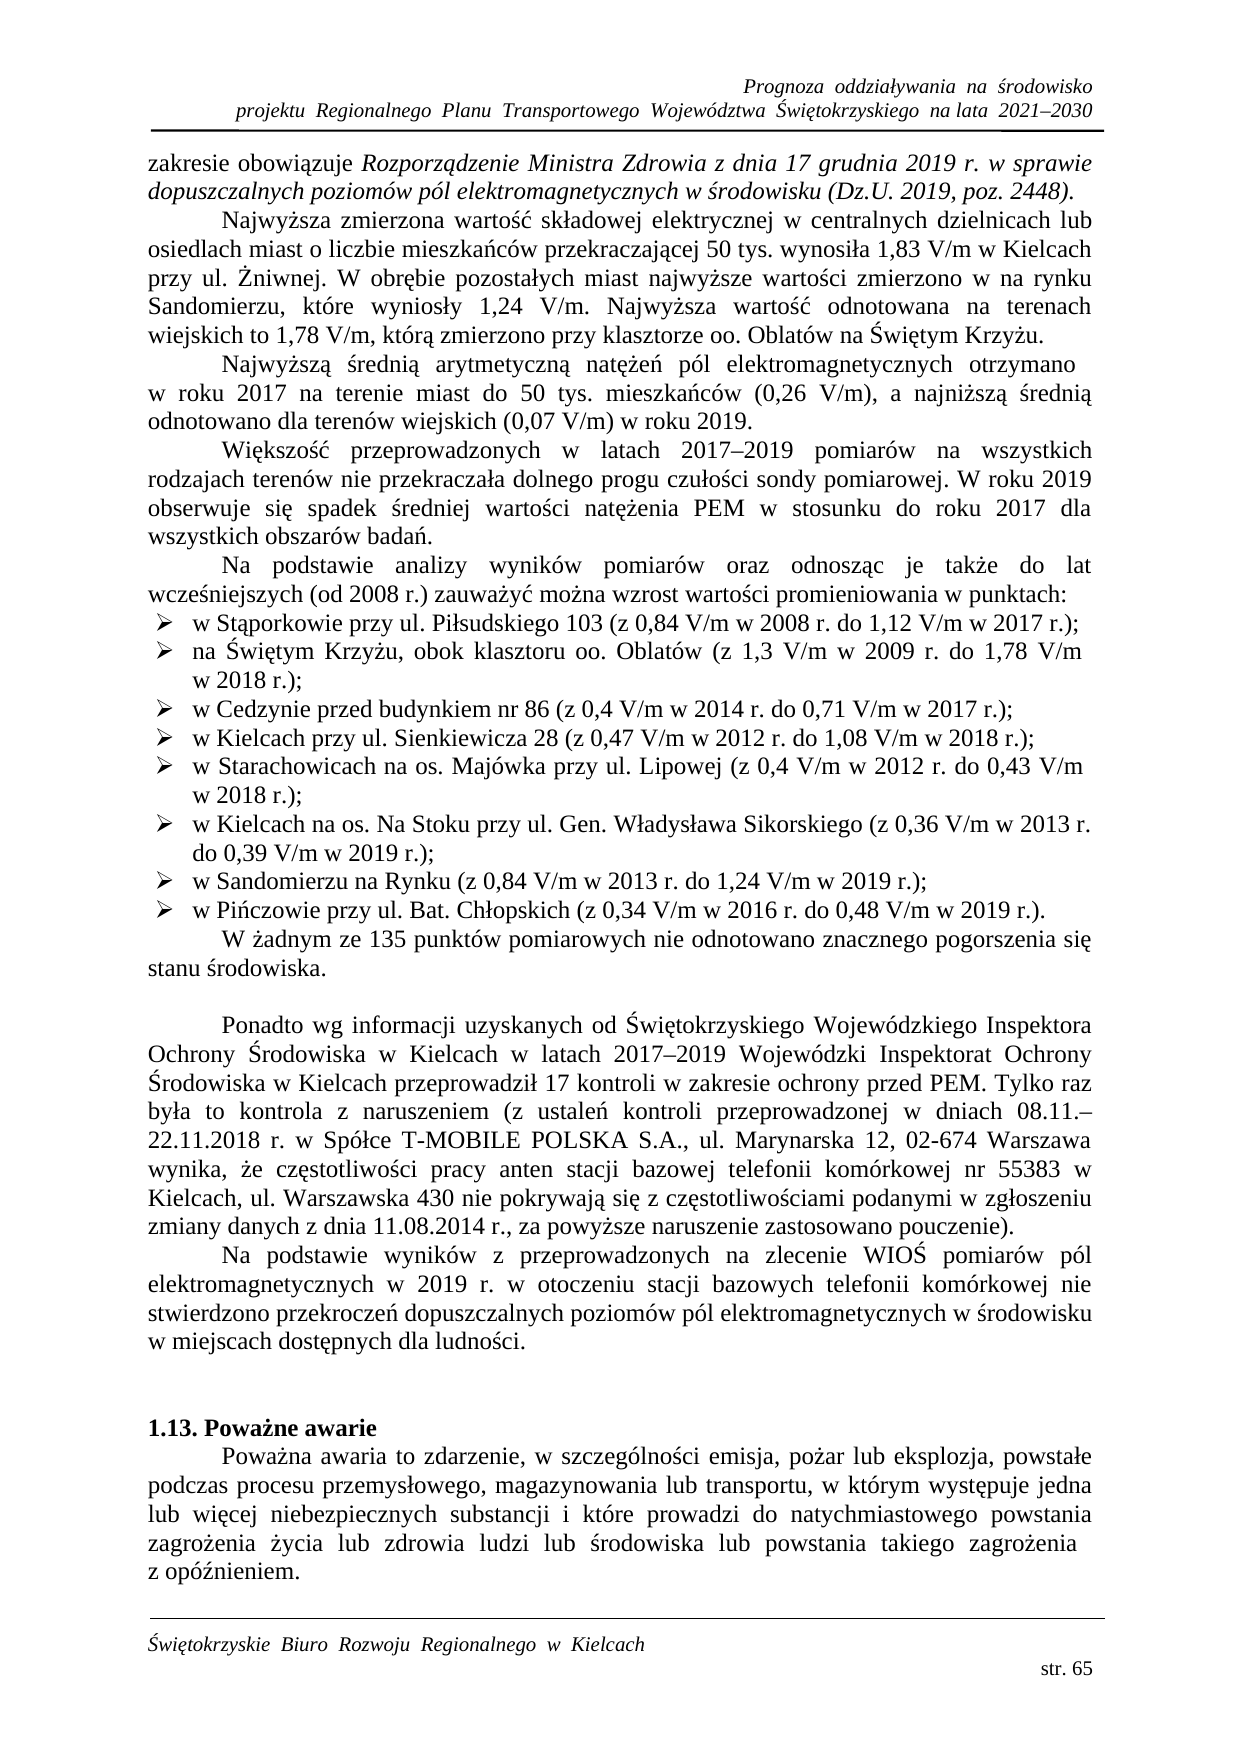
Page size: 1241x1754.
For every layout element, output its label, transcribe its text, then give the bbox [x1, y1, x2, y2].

list w Starachowicach na os. Majówka przy ul. Lipowej (z 0,4 V/m w 2012 r. do 0,43 V/m w 2018 r.); [154, 751, 1093, 809]
text 1.13. Poważne awarie [148, 1413, 1093, 1441]
list w Kielcach przy ul. Sienkiewicza 28 (z 0,47 V/m w 2012 r. do 1,08 V/m w 2018 r.); [154, 723, 1093, 751]
text Najwyższa zmierzona wartość składowej elektrycznej w centralnych dzielnicach lub osiedlach miast o liczbie mieszkańców przekraczającej 50 tys. wynosiła 1,83 V/m w Kielcach przy ul. Żniwnej. W obrębie pozostałych miast najwyższe wartości zmierzono w na rynku Sandomierzu, które wyniosły 1,24 V/m. Najwyższa wartość odnotowana na terenach wiejskich to 1,78 V/m, którą zmierzono przy klasztorze oo. Oblatów na Świętym Krzyżu. [148, 205, 1093, 349]
list w Sandomierzu na Rynku (z 0,84 V/m w 2013 r. do 1,24 V/m w 2019 r.); [154, 866, 1093, 895]
text Najwyższą średnią arytmetyczną natężeń pól elektromagnetycznych otrzymano w roku 2017 na terenie miast do 50 tys. mieszkańców (0,26 V/m), a najniższą średnią odnotowano dla terenów wiejskich (0,07 V/m) w roku 2019. [148, 349, 1093, 435]
list w Cedzynie przed budynkiem nr 86 (z 0,4 V/m w 2014 r. do 0,71 V/m w 2017 r.); [154, 694, 1093, 723]
text Na podstawie analizy wyników pomiarów oraz odnosząc je także do lat wcześniejszych (od 2008 r.) zauważyć można wzrost wartości promieniowania w punktach: [148, 550, 1093, 608]
text Na podstawie wyników z przeprowadzonych na zlecenie WIOŚ pomiarów pól elektromagnetycznych w 2019 r. w otoczeniu stacji bazowych telefonii komórkowej nie stwierdzono przekroczeń dopuszczalnych poziomów pól elektromagnetycznych w środowisku w miejscach dostępnych dla ludności. [148, 1240, 1093, 1355]
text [148, 148, 1093, 205]
list na Świętym Krzyżu, obok klasztoru oo. Oblatów (z 1,3 V/m w 2009 r. do 1,78 V/m w 2018 r.); [154, 636, 1093, 694]
list w Kielcach na os. Na Stoku przy ul. Gen. Władysława Sikorskiego (z 0,36 V/m w 2013 r. do 0,39 V/m w 2019 r.); [154, 809, 1093, 866]
text W żadnym ze 135 punktów pomiarowych nie odnotowano znacznego pogorszenia się stanu środowiska. [148, 924, 1093, 981]
text Poważna awaria to zdarzenie, w szczególności emisja, pożar lub eksplozja, powstałe podczas procesu przemysłowego, magazynowania lub transportu, w którym występuje jedna lub więcej niebezpiecznych substancji i które prowadzi do natychmiastowego powstania zagrożenia życia lub zdrowia ludzi lub środowiska lub powstania takiego zagrożenia z opóźnieniem. [148, 1441, 1093, 1585]
list w Pińczowie przy ul. Bat. Chłopskich (z 0,34 V/m w 2016 r. do 0,48 V/m w 2019 r.). [154, 895, 1093, 924]
text Większość przeprowadzonych w latach 2017–2019 pomiarów na wszystkich rodzajach terenów nie przekraczała dolnego progu czułości sondy pomiarowej. W roku 2019 obserwuje się spadek średniej wartości natężenia PEM w stosunku do roku 2017 dla wszystkich obszarów badań. [148, 435, 1093, 550]
text Ponadto wg informacji uzyskanych od Świętokrzyskiego Wojewódzkiego Inspektora Ochrony Środowiska w Kielcach w latach 2017–2019 Wojewódzki Inspektorat Ochrony Środowiska w Kielcach przeprowadził 17 kontroli w zakresie ochrony przed PEM. Tylko raz była to kontrola z naruszeniem (z ustaleń kontroli przeprowadzonej w dniach 08.11.–22.11.2018 r. w Spółce T-MOBILE POLSKA S.A., ul. Marynarska 12, 02-674 Warszawa wynika, że częstotliwości pracy anten stacji bazowej telefonii komórkowej nr 55383 w Kielcach, ul. Warszawska 430 nie pokrywają się z częstotliwościami podanymi w zgłoszeniu zmiany danych z dnia 11.08.2014 r., za powyższe naruszenie zastosowano pouczenie). [148, 1010, 1093, 1240]
list w Stąporkowie przy ul. Piłsudskiego 103 (z 0,84 V/m w 2008 r. do 1,12 V/m w 2017 r.); [154, 608, 1093, 636]
